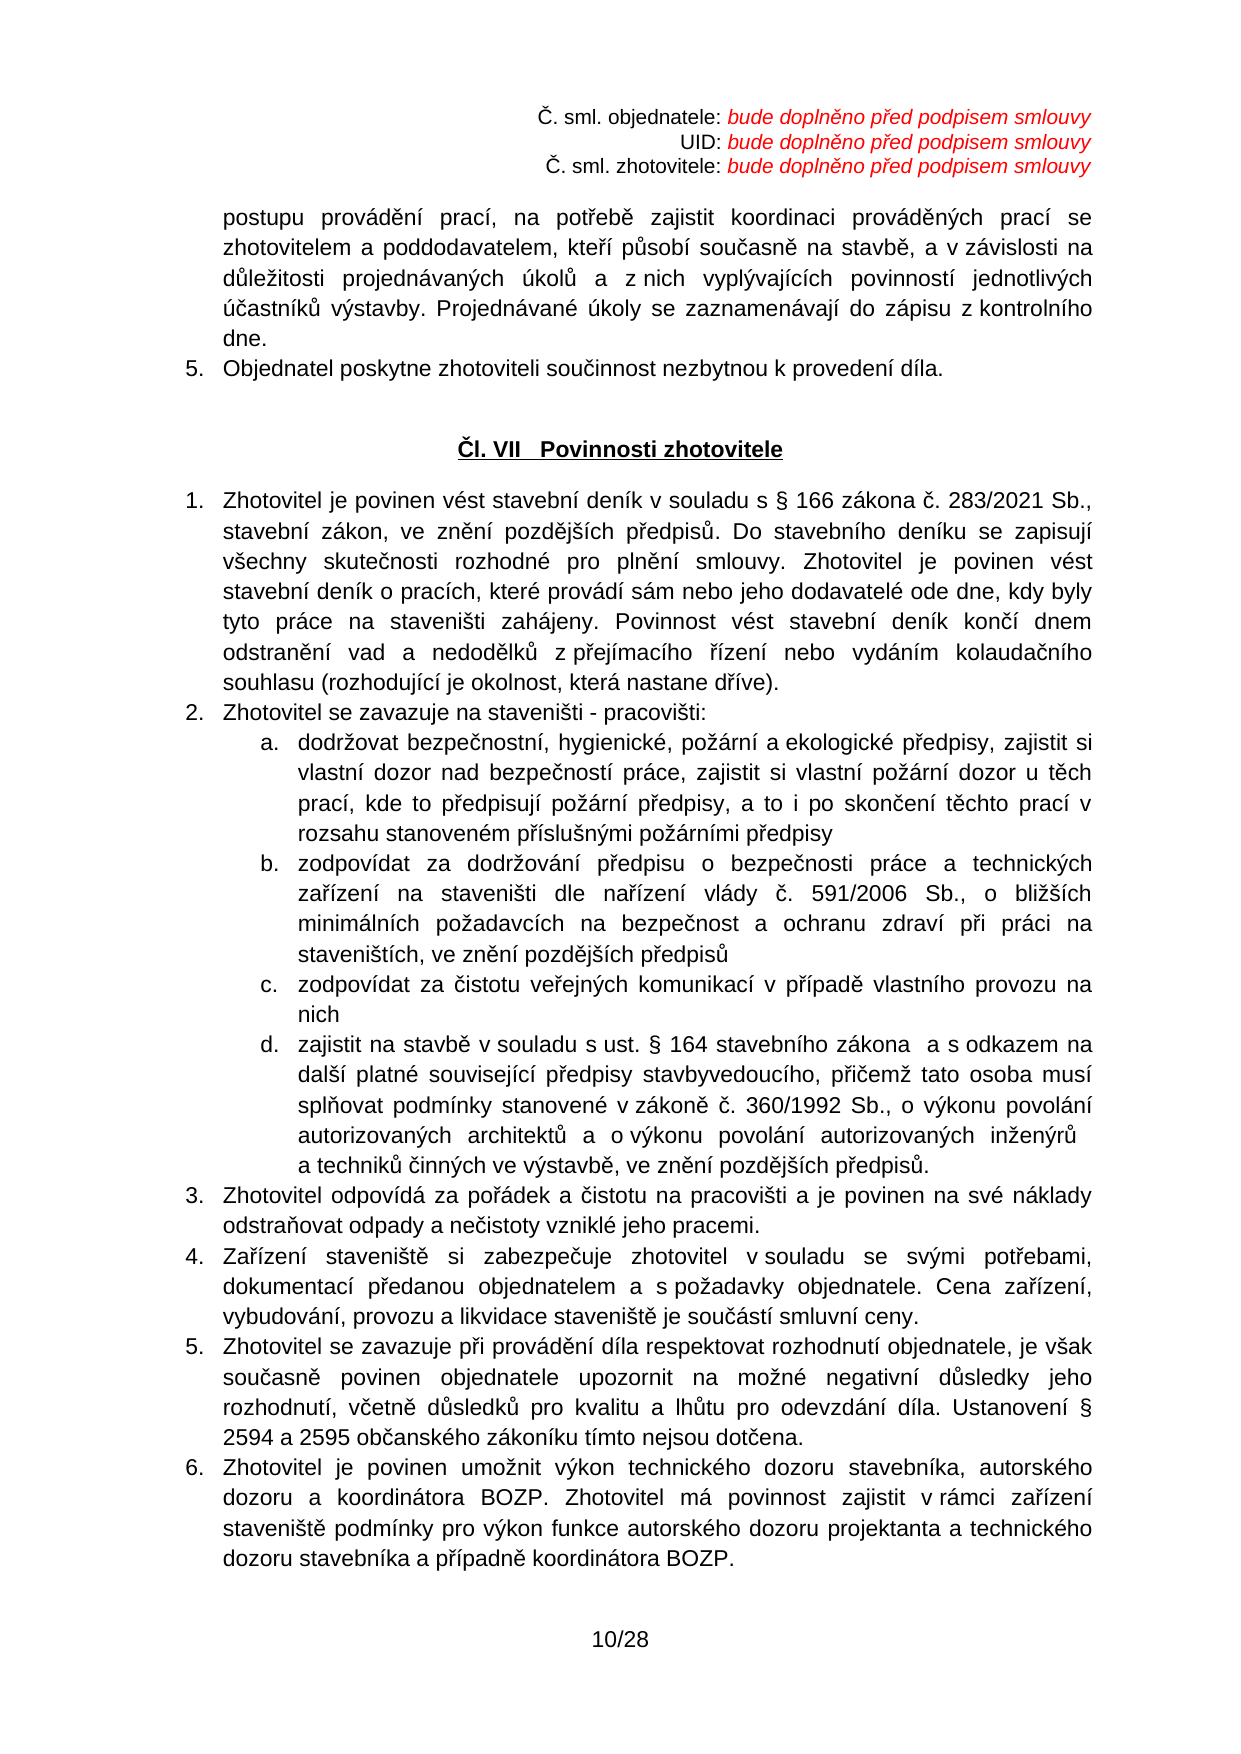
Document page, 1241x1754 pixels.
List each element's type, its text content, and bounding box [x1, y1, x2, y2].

list Objednatel poskytne zhotoviteli součinnost nezbytnou k provedení díla. [185, 355, 1093, 381]
text Čl. VII Povinnosti zhotovitele [148, 436, 1093, 463]
list Zhotovitel je povinen vést stavební deník v souladu s § 166 zákona č. 283/2021 Sb., stavební zákon, ve znění pozdějších předpisů. Do stavebního deníku se zapisují všechny skutečnosti rozhodné pro plnění smlouvy. Zhotovitel je povinen vést stavební deník o pracích, které provádí sám nebo jeho dodavatelé ode dne, kdy byly tyto práce na staveništi zahájeny. Povinnost vést stavební deník končí dnem odstranění vad a nedodělků z přejímacího řízení nebo vydáním kolaudačního souhlasu (rozhodující je okolnost, která nastane dříve). [185, 487, 1093, 695]
list zodpovídat za dodržování předpisu o bezpečnosti práce a technických zařízení na staveništi dle nařízení vlády č. 591/2006 Sb., o bližších minimálních požadavcích na bezpečnost a ochranu zdraví při práci na staveništích, ve znění pozdějších předpisů [260, 850, 1093, 967]
list zodpovídat za čistotu veřejných komunikací v případě vlastního provozu na nich [260, 971, 1093, 1027]
list zajistit na stavbě v souladu s ust. § 164 stavebního zákona a s odkazem na další platné související předpisy stavbyvedoucího, přičemž tato osoba musí splňovat podmínky stanovené v zákoně č. 360/1992 Sb., o výkonu povolání autorizovaných architektů a o výkonu povolání autorizovaných inženýrů a techniků činných ve výstavbě, ve znění pozdějších předpisů. [260, 1031, 1093, 1178]
list Zhotovitel je povinen umožnit výkon technického dozoru stavebníka, autorského dozoru a koordinátora BOZP. Zhotovitel má povinnost zajistit v rámci zařízení staveniště podmínky pro výkon funkce autorského dozoru projektanta a technického dozoru stavebníka a případně koordinátora BOZP. [185, 1454, 1093, 1571]
list Zařízení staveniště si zabezpečuje zhotovitel v souladu se svými potřebami, dokumentací předanou objednatelem a s požadavky objednatele. Cena zařízení, vybudování, provozu a likvidace staveniště je součástí smluvní ceny. [185, 1243, 1093, 1329]
list Zhotovitel se zavazuje na staveništi - pracovišti: [185, 699, 1093, 725]
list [185, 204, 1093, 351]
list Zhotovitel se zavazuje při provádění díla respektovat rozhodnutí objednatele, je však současně povinen objednatele upozornit na možné negativní důsledky jeho rozhodnutí, včetně důsledků pro kvalitu a lhůtu pro odevzdání díla. Ustanovení § 2594 a 2595 občanského zákoníku tímto nejsou dotčena. [185, 1333, 1093, 1450]
list Zhotovitel odpovídá za pořádek a čistotu na pracovišti a je povinen na své náklady odstraňovat odpady a nečistoty vzniklé jeho pracemi. [185, 1182, 1093, 1239]
list dodržovat bezpečnostní, hygienické, požární a ekologické předpisy, zajistit si vlastní dozor nad bezpečností práce, zajistit si vlastní požární dozor u těch prací, kde to předpisují požární předpisy, a to i po skončení těchto prací v rozsahu stanoveném příslušnými požárními předpisy [260, 729, 1093, 846]
